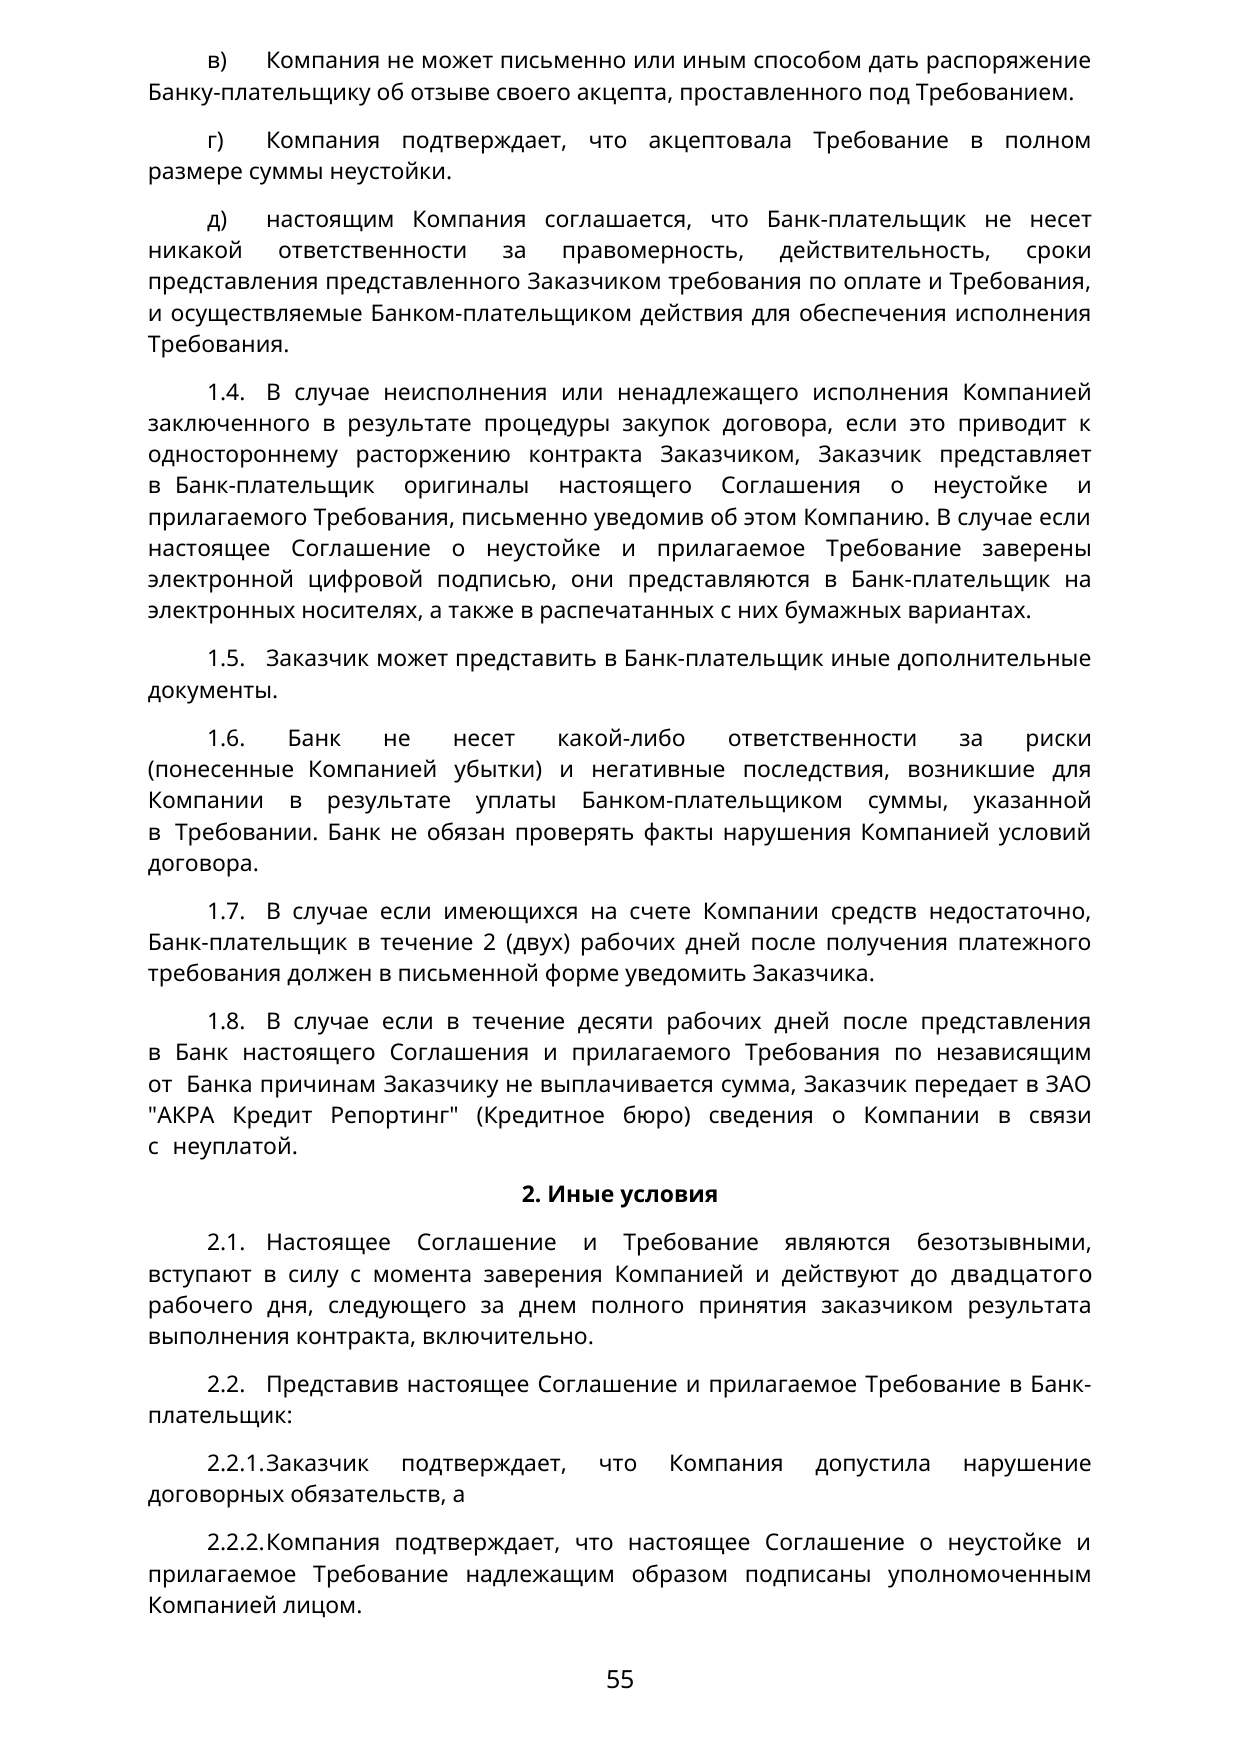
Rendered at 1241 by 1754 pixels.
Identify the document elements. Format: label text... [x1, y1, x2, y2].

text 2. Иные условия [148, 1178, 1092, 1209]
text 2.2.1. Заказчик подтверждает, что Компания допустила нарушение договорных обязательств, а [148, 1447, 1092, 1509]
text 1.8. В случае если в течение десяти рабочих дней после представления в Банк настоящего Соглашения и прилагаемого Требования по независящим от Банка причинам Заказчику не выплачивается сумма, Заказчик передает в ЗАО "АКРА Кредит Репортинг" (Кредитное бюро) сведения о Компании в связи с неуплатой. [148, 1005, 1092, 1162]
text 1.4. В случае неисполнения или ненадлежащего исполнения Компанией заключенного в результате процедуры закупок договора, если это приводит к одностороннему расторжению контракта Заказчиком, Заказчик представляет в Банк-плательщик оригиналы настоящего Соглашения о неустойке и прилагаемого Требования, письменно уведомив об этом Компанию. В случае если настоящее Соглашение о неустойке и прилагаемое Требование заверены электронной цифровой подписью, они представляются в Банк-плательщик на электронных носителях, а также в распечатанных с них бумажных вариантах. [148, 376, 1092, 626]
text 2.2.2. Компания подтверждает, что настоящее Соглашение о неустойке и прилагаемое Требование надлежащим образом подписаны уполномоченным Компанией лицом. [148, 1526, 1092, 1620]
text 2.2. Представив настоящее Соглашение и прилагаемое Требование в Банк-плательщик: [148, 1368, 1092, 1430]
text 1.7. В случае если имеющихся на счете Компании средств недостаточно, Банк-плательщик в течение 2 (двух) рабочих дней после получения платежного требования должен в письменной форме уведомить Заказчика. [148, 895, 1092, 988]
text д) настоящим Компания соглашается, что Банк-плательщик не несет никакой ответственности за правомерность, действительность, сроки представления представленного Заказчиком требования по оплате и Требования, и осуществляемые Банком-плательщиком действия для обеспечения исполнения Требования. [148, 203, 1092, 359]
text г) Компания подтверждает, что акцептовала Требование в полном размере суммы неустойки. [148, 123, 1092, 186]
text в) Компания не может письменно или иным способом дать распоряжение Банку-плательщику об отзыве своего акцепта, проставленного под Требованием. [148, 44, 1092, 107]
text 1.5. Заказчик может представить в Банк-плательщик иные дополнительные документы. [148, 642, 1092, 705]
text 1.6. Банк не несет какой-либо ответственности за риски (понесенные Компанией убытки) и негативные последствия, возникшие для Компании в результате уплаты Банком-плательщиком суммы, указанной в Требовании. Банк не обязан проверять факты нарушения Компанией условий договора. [148, 722, 1092, 878]
text 2.1. Настоящее Соглашение и Требование являются безотзывными, вступают в силу с момента заверения Компанией и действуют до двадцатого рабочего дня, следующего за днем полного принятия заказчиком результата выполнения контракта, включительно. [148, 1226, 1092, 1351]
